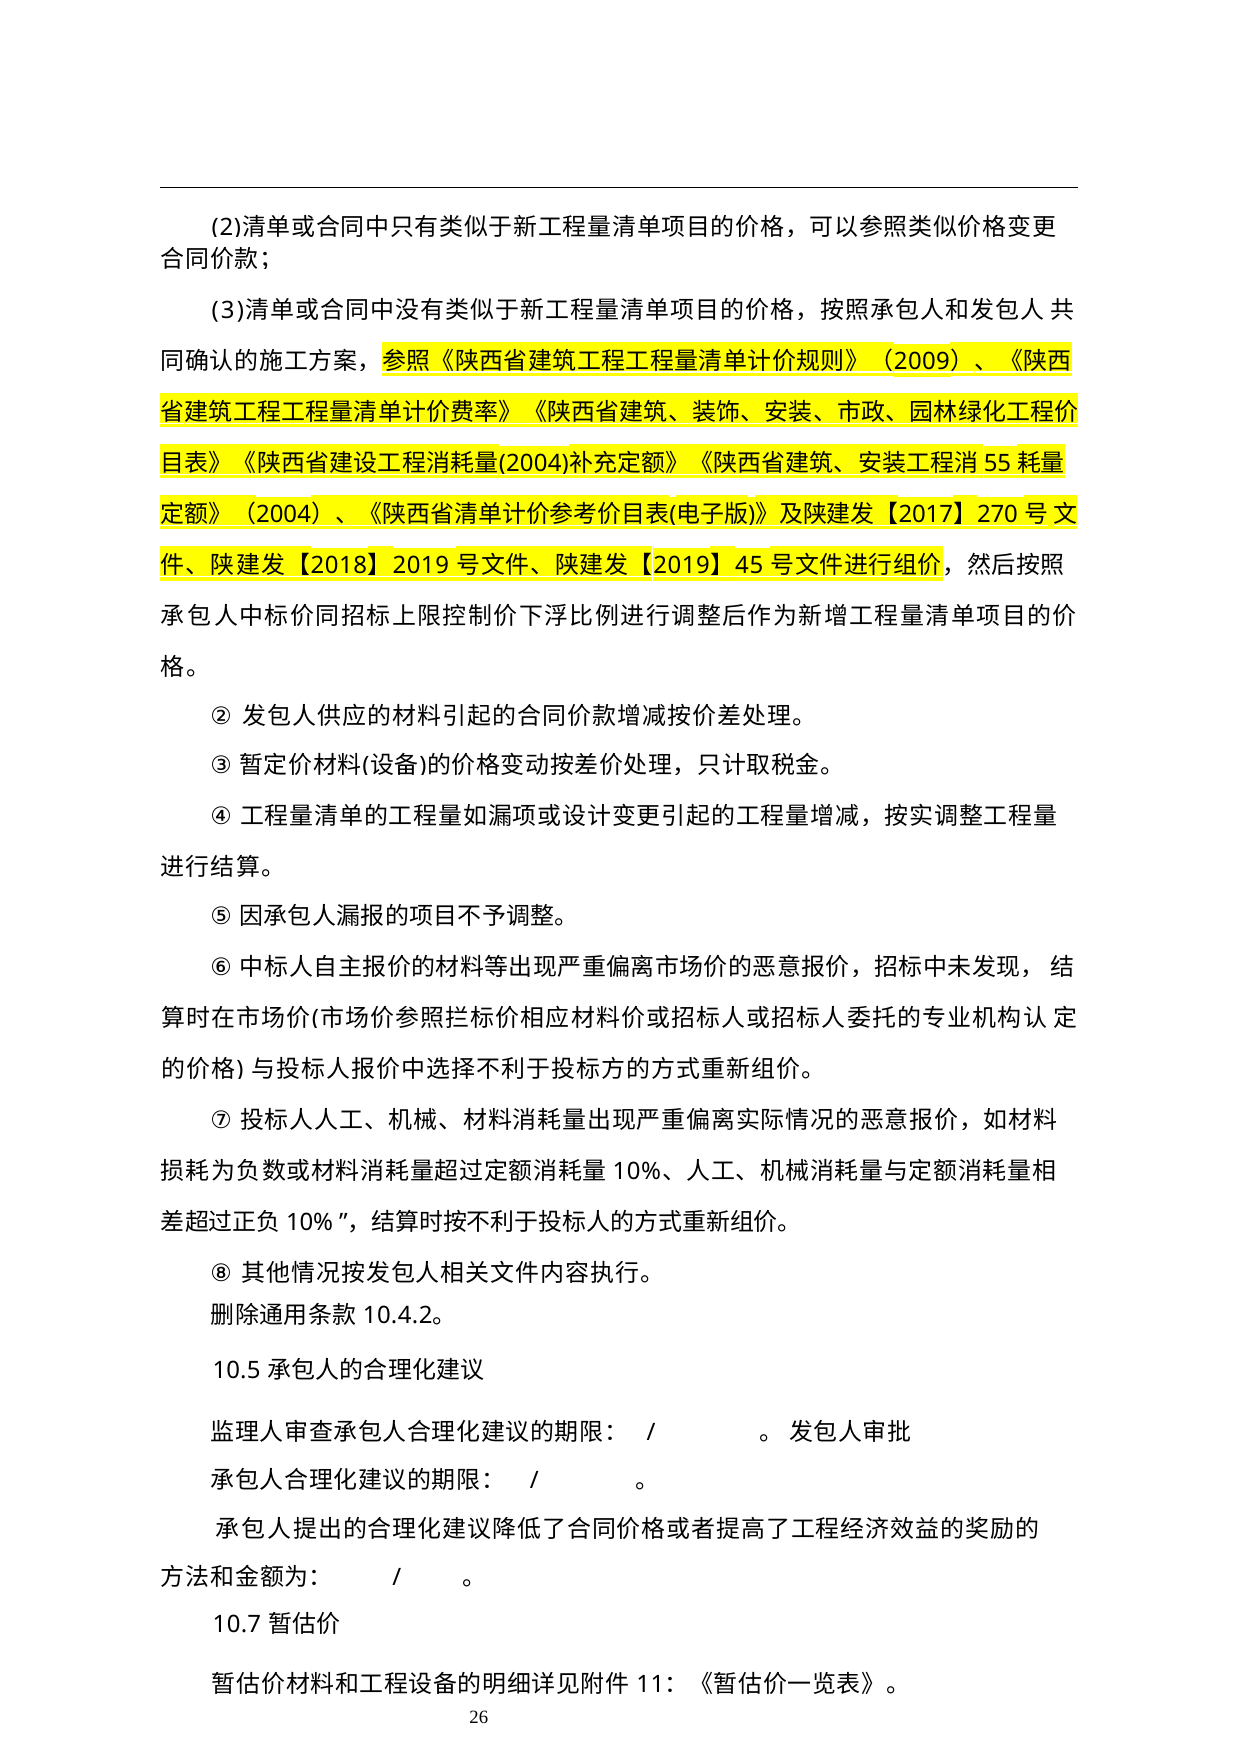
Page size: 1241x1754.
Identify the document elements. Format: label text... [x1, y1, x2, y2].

text ③ 暂定价材料(设备)的价格变动按差价处理，只计取税金。 [210, 747, 1078, 780]
text (3)清单或合同中没有类似于新工程量清单项目的价格，按照承包人和发包人 共同确认的施工方案，参照《陕西省建筑工程工程量清单计价规则》（2009）、《陕西省建筑工程工程量清单计价费率》《陕西省建筑、装饰、安装、市政、园林绿化工程价目表》《陕西省建设工程消耗量(2004)补充定额》《陕西省建筑、安装工程消 55 耗量定额》（2004）、《陕西省清单计价参考价目表(电子版)》及陕建发【2017】270 号 文件、陕建发【2018】2019 号文件、陕建发【2019】45 号文件进行组价，然后按照承包人中标价同招标上限控制价下浮比例进行调整后作为新增工程量清单项目的价格。 [160, 526, 1078, 682]
text ② 发包人供应的材料引起的合同价款增减按价差处理。 [210, 699, 1078, 731]
text ⑧ 其他情况按发包人相关文件内容执行。 删除通用条款 10.4.2。 [210, 1254, 684, 1331]
text 10.7 暂估价 [212, 1607, 1078, 1639]
text 10.5 承包人的合理化建议 [212, 1352, 1078, 1385]
text ⑤ 因承包人漏报的项目不予调整。 [210, 899, 1078, 931]
text (3)清单或合同中没有类似于新工程量清单项目的价格，按照承包人和发包人 共同确认的施工方案，参照《陕西省建筑工程工程量清单计价规则》（2009）、《陕西省建筑工程工程量清单计价费率》《陕西省建筑、装饰、安装、市政、园林绿化工程价目表》《陕西省建设工程消耗量(2004)补充定额》《陕西省建筑、安装工程消 55 耗量定额》（2004）、《陕西省清单计价参考价目表(电子版)》及陕建发【2017】270 号 文件、陕建发【2018】2019 号文件、陕建发【2019】45 号文件进行组价，然后按照承包人中标价同招标上限控制价下浮比例进行调整后作为新增工程量清单项目的价格。 [160, 291, 1078, 393]
text (2)清单或合同中只有类似于新工程量清单项目的价格，可以参照类似价格变更合同价款； [161, 209, 1078, 274]
text ⑥ 中标人自主报价的材料等出现严重偏离市场价的恶意报价，招标中未发现， 结算时在市场价(市场价参照拦标价相应材料价或招标人或招标人委托的专业机构认 定的价格) 与投标人报价中选择不利于投标方的方式重新组价。 [161, 947, 1078, 1084]
text ④ 工程量清单的工程量如漏项或设计变更引起的工程量增减，按实调整工程量进行结算。 [160, 797, 1078, 882]
text 承包人提出的合理化建议降低了合同价格或者提高了工程经济效益的奖励的方法和金额为： / 。 [160, 1509, 1060, 1593]
text 暂估价材料和工程设备的明细详见附件 11：《暂估价一览表》。 [211, 1666, 1078, 1699]
text ⑦ 投标人人工、机械、材料消耗量出现严重偏离实际情况的恶意报价，如材料 损耗为负数或材料消耗量超过定额消耗量10%、人工、机械消耗量与定额消耗量相差超过正负 10% ”，结算时按不利于投标人的方式重新组价。 [160, 1101, 1078, 1237]
text (3)清单或合同中没有类似于新工程量清单项目的价格，按照承包人和发包人 共同确认的施工方案，参照《陕西省建筑工程工程量清单计价规则》（2009）、《陕西省建筑工程工程量清单计价费率》《陕西省建筑、装饰、安装、市政、园林绿化工程价目表》《陕西省建设工程消耗量(2004)补充定额》《陕西省建筑、安装工程消 55 耗量定额》（2004）、《陕西省清单计价参考价目表(电子版)》及陕建发【2017】270 号 文件、陕建发【2018】2019 号文件、陕建发【2019】45 号文件进行组价，然后按照承包人中标价同招标上限控制价下浮比例进行调整后作为新增工程量清单项目的价格。 [160, 427, 1078, 525]
text 监理人审查承包人合理化建议的期限： / 。 发包人审批承包人合理化建议的期限： / 。 [210, 1412, 918, 1496]
